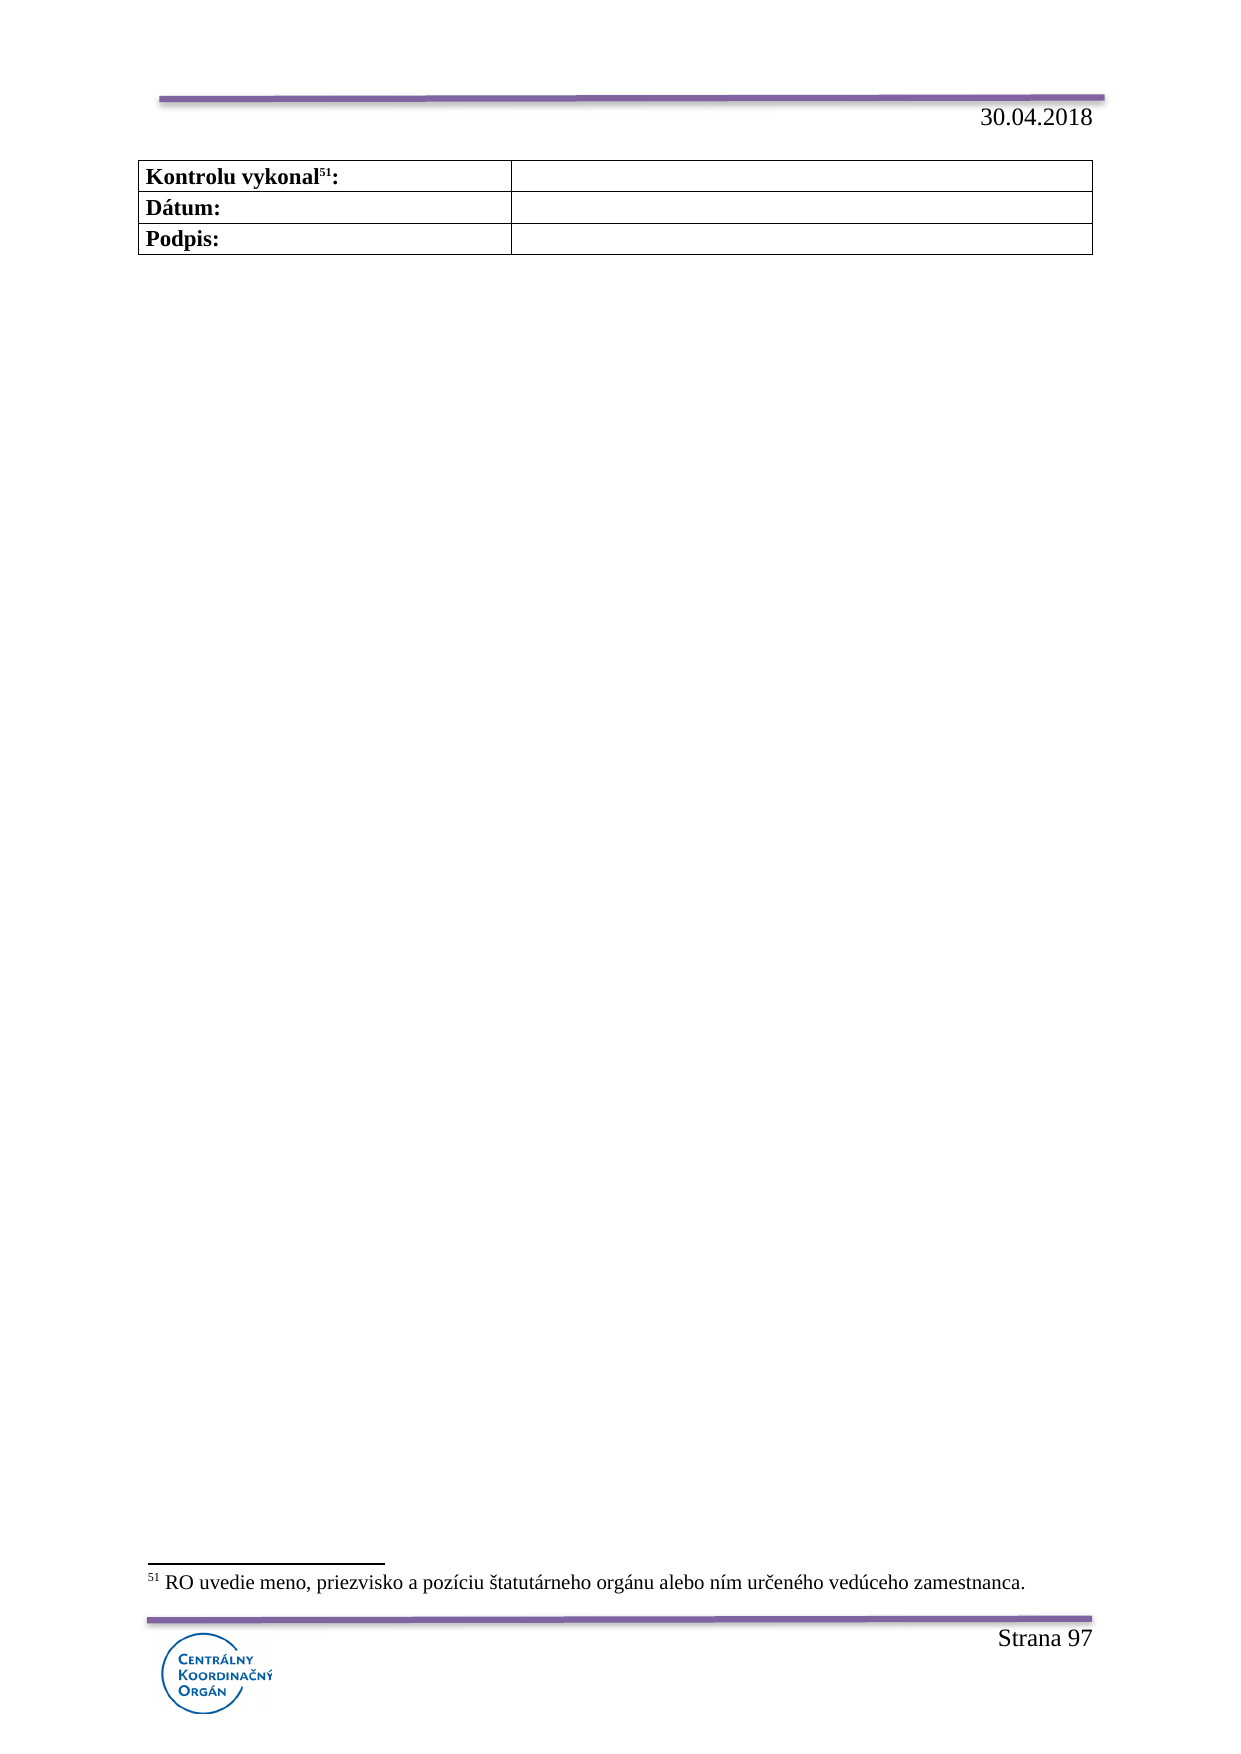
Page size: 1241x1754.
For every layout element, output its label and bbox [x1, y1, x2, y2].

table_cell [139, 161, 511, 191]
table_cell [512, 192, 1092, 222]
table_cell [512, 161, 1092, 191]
picture [159, 1631, 272, 1713]
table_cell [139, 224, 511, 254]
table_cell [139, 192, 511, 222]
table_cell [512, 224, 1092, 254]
